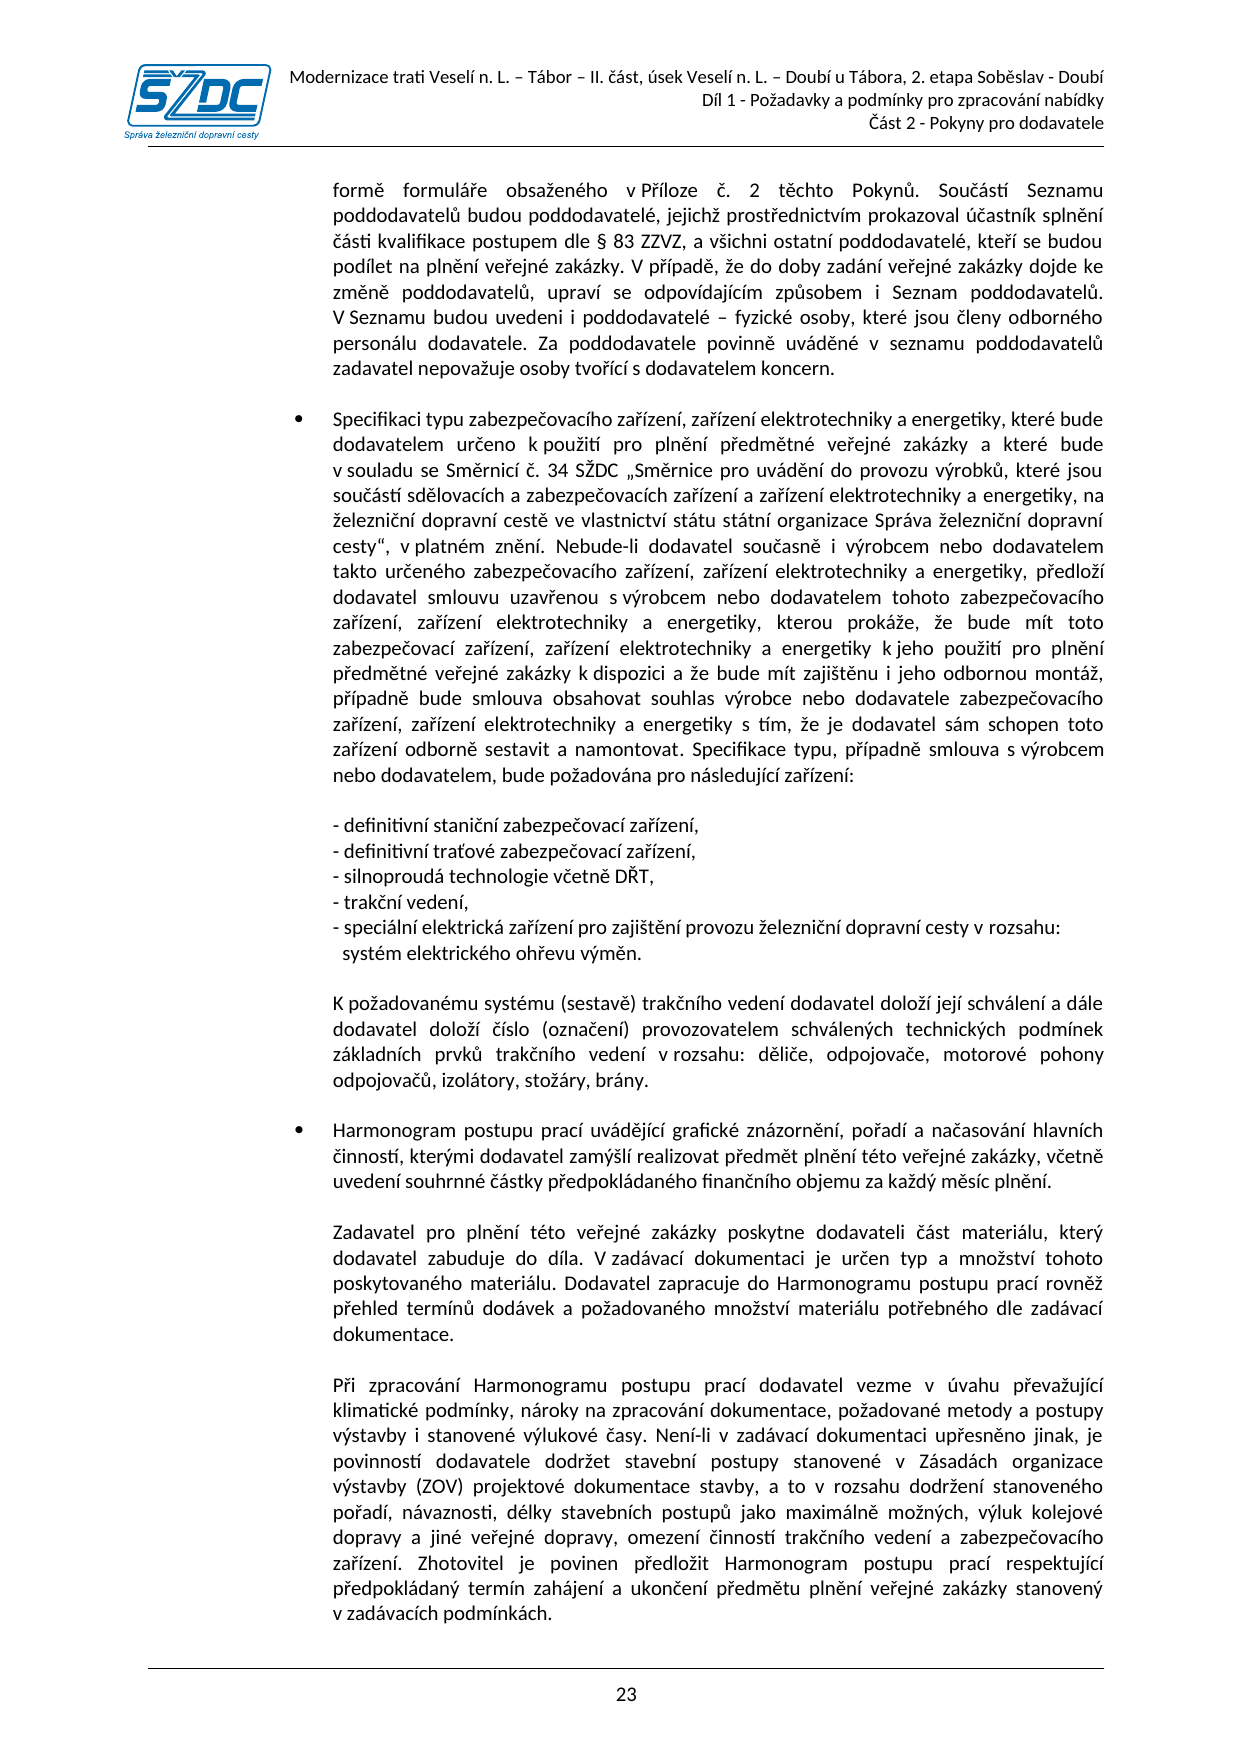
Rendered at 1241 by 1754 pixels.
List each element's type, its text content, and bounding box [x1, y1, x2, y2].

text - silnoproudá technologie včetně DŘT, [333, 863, 1104, 889]
text K požadovanému systému (sestavě) trakčního vedení dodavatel doloží její schválení a dále dodavatel doloží číslo (označení) provozovatelem schválených technických podmínek základních prvků trakčního vedení v rozsahu: děliče, odpojovače, motorové pohony odpojovačů, izolátory, stožáry, brány. [333, 991, 1104, 1092]
text - definitivní traťové zabezpečovací zařízení, [333, 838, 1104, 863]
list Zadavatel pro plnění této veřejné zakázky poskytne dodavateli část materiálu, který dodavatel zabuduje do díla. V zadávací dokumentaci je určen typ a množství tohoto poskytovaného materiálu. Dodavatel zapracuje do Harmonogramu postupu prací rovněž přehled termínů dodávek a požadovaného množství materiálu potřebného dle zadávací dokumentace. [333, 1219, 1104, 1346]
text - trakční vedení, [333, 889, 1104, 914]
text - speciální elektrická zařízení pro zajištění provozu železniční dopravní cesty v rozsahu: [333, 914, 1104, 940]
list Harmonogram postupu prací uvádějící grafické znázornění, pořadí a načasování hlavních činností, kterými dodavatel zamýšlí realizovat předmět plnění této veřejné zakázky, včetně uvedení souhrnné částky předpokládaného finančního objemu za každý měsíc plnění. [295, 1118, 1104, 1194]
text - definitivní staniční zabezpečovací zařízení, [333, 813, 1104, 838]
text Při zpracování Harmonogramu postupu prací dodavatel vezme v úvahu převažující klimatické podmínky, nároky na zpracování dokumentace, požadované metody a postupy výstavby i stanovené výlukové časy. Není-li v zadávací dokumentaci upřesněno jinak, je povinností dodavatele dodržet stavební postupy stanovené v Zásadách organizace výstavby (ZOV) projektové dokumentace stavby, a to v rozsahu dodržení stanoveného pořadí, návaznosti, délky stavebních postupů jako maximálně možných, výluk kolejové dopravy a jiné veřejné dopravy, omezení činností trakčního vedení a zabezpečovacího zařízení. Zhotovitel je povinen předložit Harmonogram postupu prací respektující předpokládaný termín zahájení a ukončení předmětu plnění veřejné zakázky stanovený v zadávacích podmínkách. [333, 1372, 1104, 1626]
list Specifikaci typu zabezpečovacího zařízení, zařízení elektrotechniky a energetiky, které bude dodavatelem určeno k použití pro plnění předmětné veřejné zakázky a které bude v souladu se Směrnicí č. 34 SŽDC „Směrnice pro uvádění do provozu výrobků, které jsou součástí sdělovacích a zabezpečovacích zařízení a zařízení elektrotechniky a energetiky, na železniční dopravní cestě ve vlastnictví státu státní organizace Správa železniční dopravní cesty“, v platném znění. Nebude-li dodavatel současně i výrobcem nebo dodavatelem takto určeného zabezpečovacího zařízení, zařízení elektrotechniky a energetiky, předloží dodavatel smlouvu uzavřenou s výrobcem nebo dodavatelem tohoto zabezpečovacího zařízení, zařízení elektrotechniky a energetiky, kterou prokáže, že bude mít toto zabezpečovací zařízení, zařízení elektrotechniky a energetiky k jeho použití pro plnění předmětné veřejné zakázky k dispozici a že bude mít zajištěnu i jeho odbornou montáž, případně bude smlouva obsahovat souhlas výrobce nebo dodavatele zabezpečovacího zařízení, zařízení elektrotechniky a energetiky s tím, že je dodavatel sám schopen toto zařízení odborně sestavit a namontovat. Specifikace typu, případně smlouva s výrobcem nebo dodavatelem, bude požadována pro následující zařízení: [295, 406, 1104, 787]
text systém elektrického ohřevu výměn. [333, 940, 1104, 965]
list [295, 177, 1104, 381]
